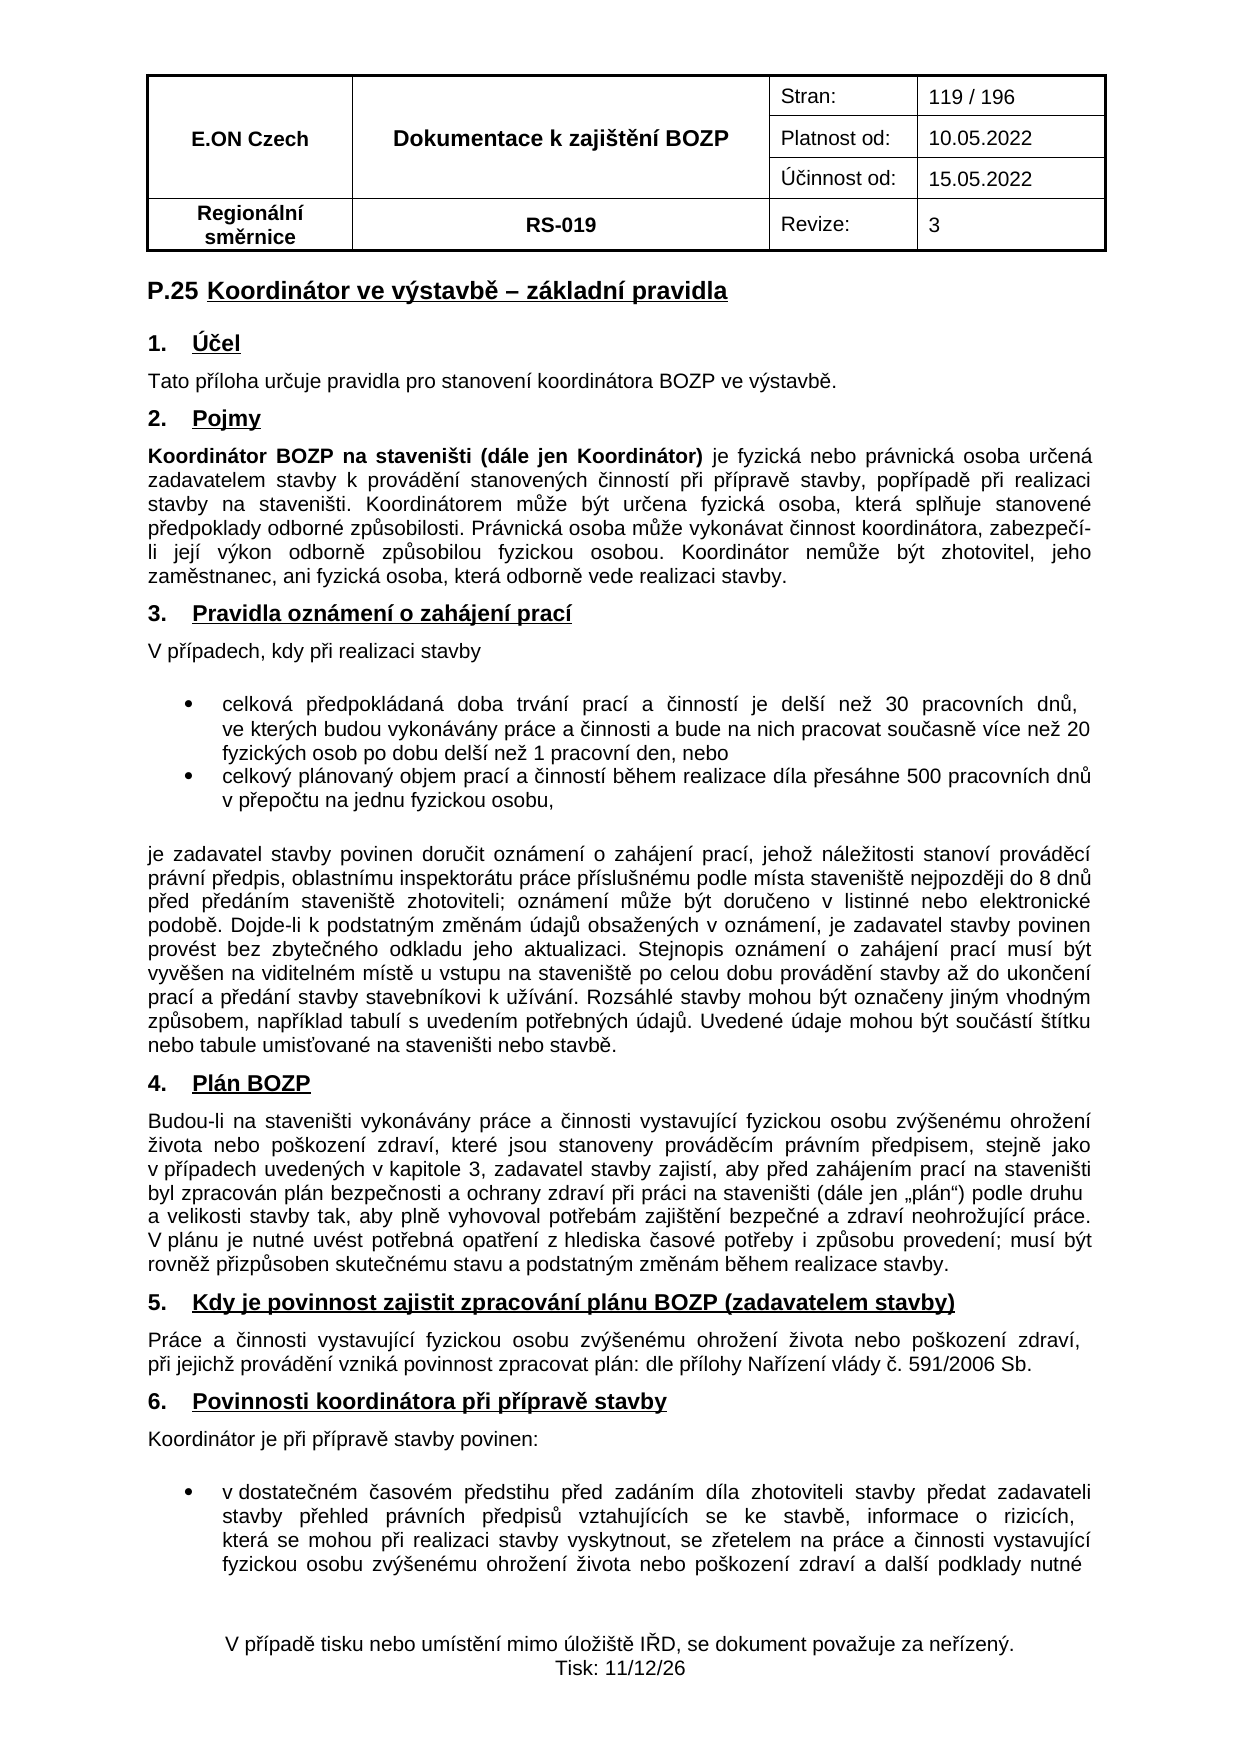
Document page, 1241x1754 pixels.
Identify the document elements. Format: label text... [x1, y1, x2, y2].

title Účel [148, 330, 1092, 356]
text Tato příloha určuje pravidla pro stanovení koordinátora BOZP ve výstavbě. [148, 369, 1092, 393]
list celková předpokládaná doba trvání prací a činností je delší než 30 pracovních dnů, ve kterých budou vykonávány práce a činnosti a bude na nich pracovat současně více než 20 fyzických osob po dobu delší než 1 pracovní den, nebo [185, 692, 1092, 764]
text Koordinátor ve výstavbě – základní pravidla [147, 276, 1092, 305]
title Povinnosti koordinátora při přípravě stavby [148, 1388, 1092, 1414]
list celkový plánovaný objem prací a činností během realizace díla přesáhne 500 pracovních dnů v přepočtu na jednu fyzickou osobu, [185, 764, 1092, 812]
title Pojmy [148, 405, 1092, 432]
title Pravidla oznámení o zahájení prací [148, 600, 1092, 627]
title Kdy je povinnost zajistit zpracování plánu BOZP (zadavatelem stavby) [148, 1289, 1092, 1315]
text Práce a činnosti vystavující fyzickou osobu zvýšenému ohrožení života nebo poškození zdraví, při jejichž provádění vzniká povinnost zpracovat plán: dle přílohy Nařízení vlády č. 591/2006 Sb. [148, 1327, 1092, 1375]
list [185, 1480, 1092, 1576]
text je zadavatel stavby povinen doručit oznámení o zahájení prací, jehož náležitosti stanoví prováděcí právní předpis, oblastnímu inspektorátu práce příslušnému podle místa staveniště nejpozději do 8 dnů před předáním staveniště zhotoviteli; oznámení může být doručeno v listinné nebo elektronické podobě. Dojde-li k podstatným změnám údajů obsažených v oznámení, je zadavatel stavby povinen provést bez zbytečného odkladu jeho aktualizaci. Stejnopis oznámení o zahájení prací musí být vyvěšen na viditelném místě u vstupu na staveniště po celou dobu provádění stavby až do ukončení prací a předání stavby stavebníkovi k užívání. Rozsáhlé stavby mohou být označeny jiným vhodným způsobem, například tabulí s uvedením potřebných údajů. Uvedené údaje mohou být součástí štítku nebo tabule umisťované na staveništi nebo stavbě. [148, 841, 1092, 1057]
title Plán BOZP [148, 1069, 1092, 1096]
text Budou-li na staveništi vykonávány práce a činnosti vystavující fyzickou osobu zvýšenému ohrožení života nebo poškození zdraví, které jsou stanoveny prováděcím právním předpisem, stejně jako v případech uvedených v kapitole 3, zadavatel stavby zajistí, aby před zahájením prací na staveništi byl zpracován plán bezpečnosti a ochrany zdraví při práci na staveništi (dále jen „plán“) podle druhu a velikosti stavby tak, aby plně vyhovoval potřebám zajištění bezpečné a zdraví neohrožující práce. V plánu je nutné uvést potřebná opatření z hlediska časové potřeby i způsobu provedení; musí být rovněž přizpůsoben skutečnému stavu a podstatným změnám během realizace stavby. [148, 1108, 1092, 1276]
text Koordinátor je při přípravě stavby povinen: [148, 1427, 1092, 1451]
text V případech, kdy při realizaci stavby [148, 639, 1092, 663]
text Koordinátor BOZP na staveništi (dále jen Koordinátor) je fyzická nebo právnická osoba určená zadavatelem stavby k provádění stanovených činností při přípravě stavby, popřípadě při realizaci stavby na staveništi. Koordinátorem může být určena fyzická osoba, která splňuje stanovené předpoklady odborné způsobilosti. Právnická osoba může vykonávat činnost koordinátora, zabezpečí-li její výkon odborně způsobilou fyzickou osobou. Koordinátor nemůže být zhotovitel, jeho zaměstnanec, ani fyzická osoba, která odborně vede realizaci stavby. [148, 444, 1092, 588]
